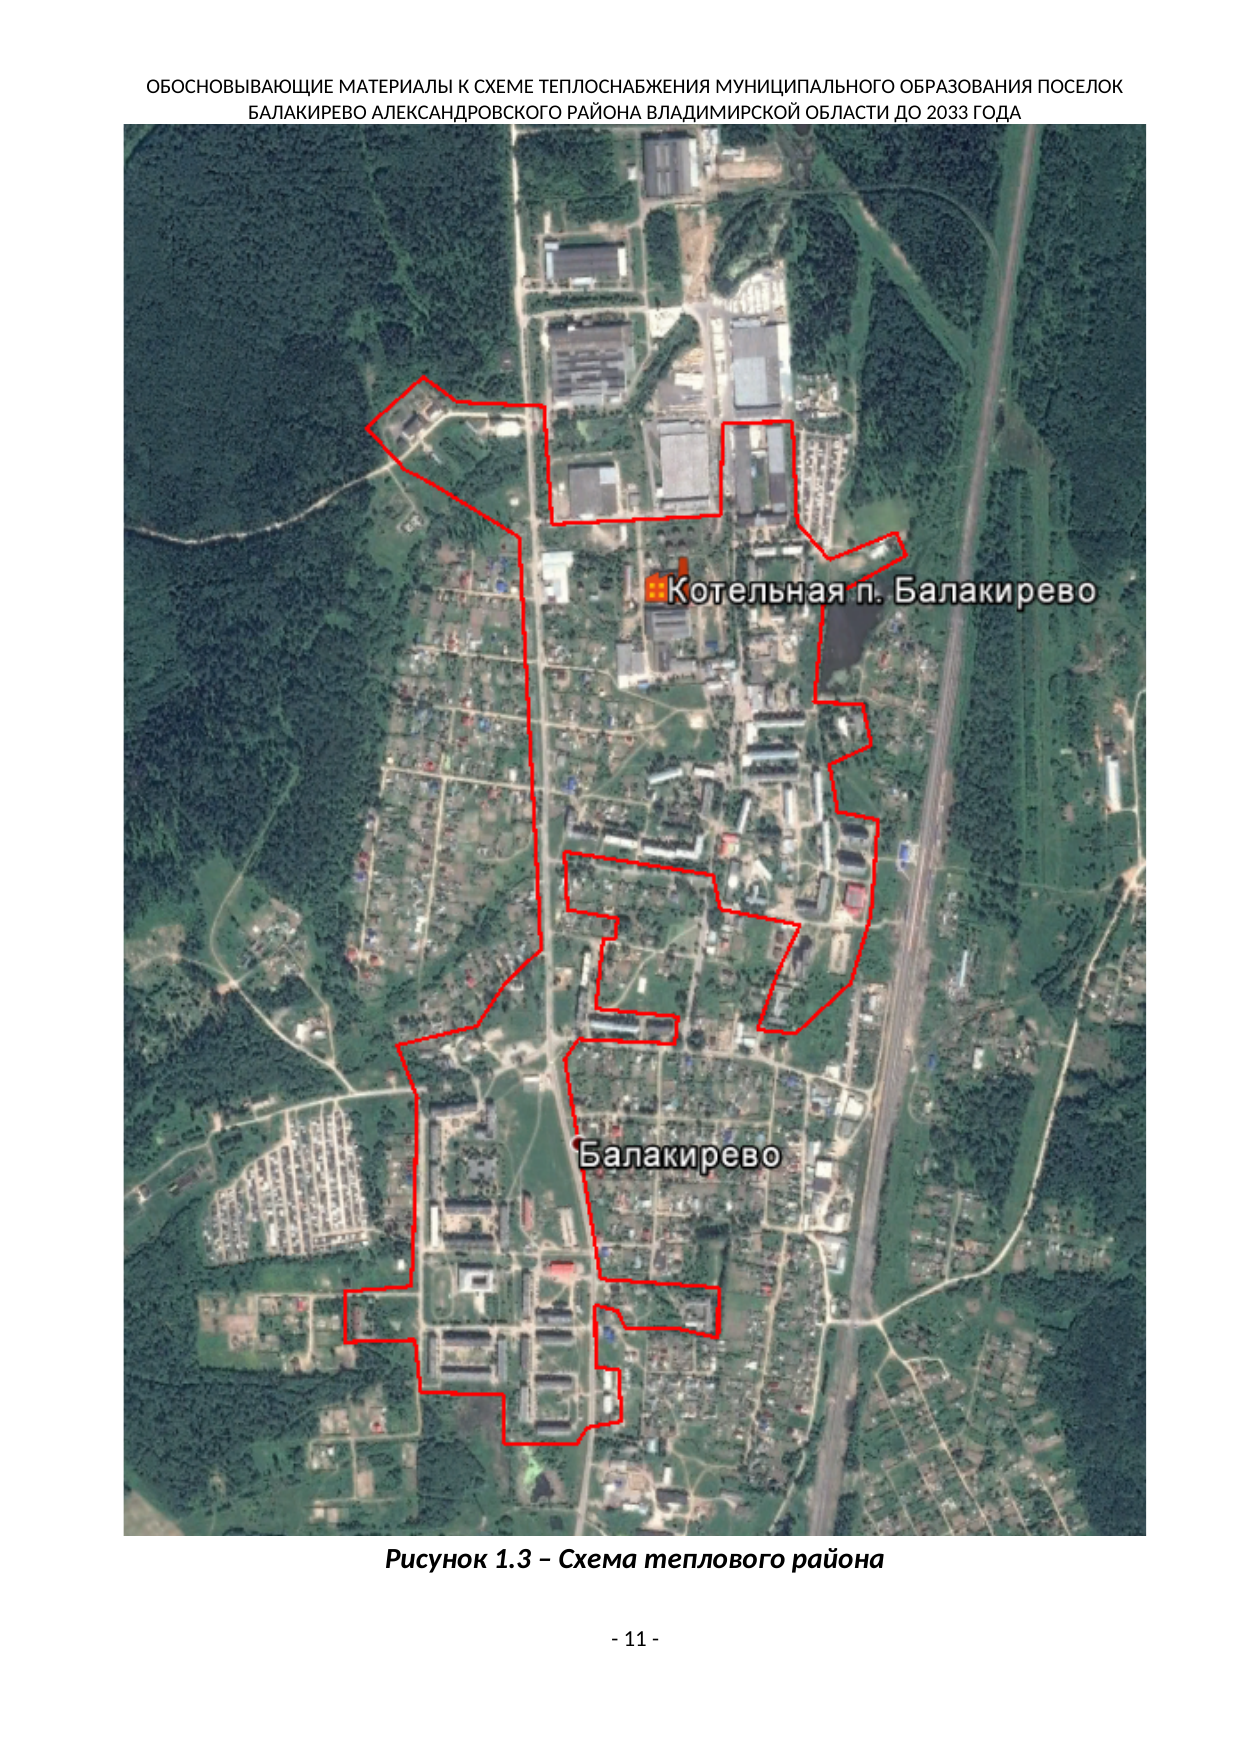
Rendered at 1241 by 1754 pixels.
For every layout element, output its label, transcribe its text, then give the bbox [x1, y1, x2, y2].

picture [123, 124, 1147, 1536]
